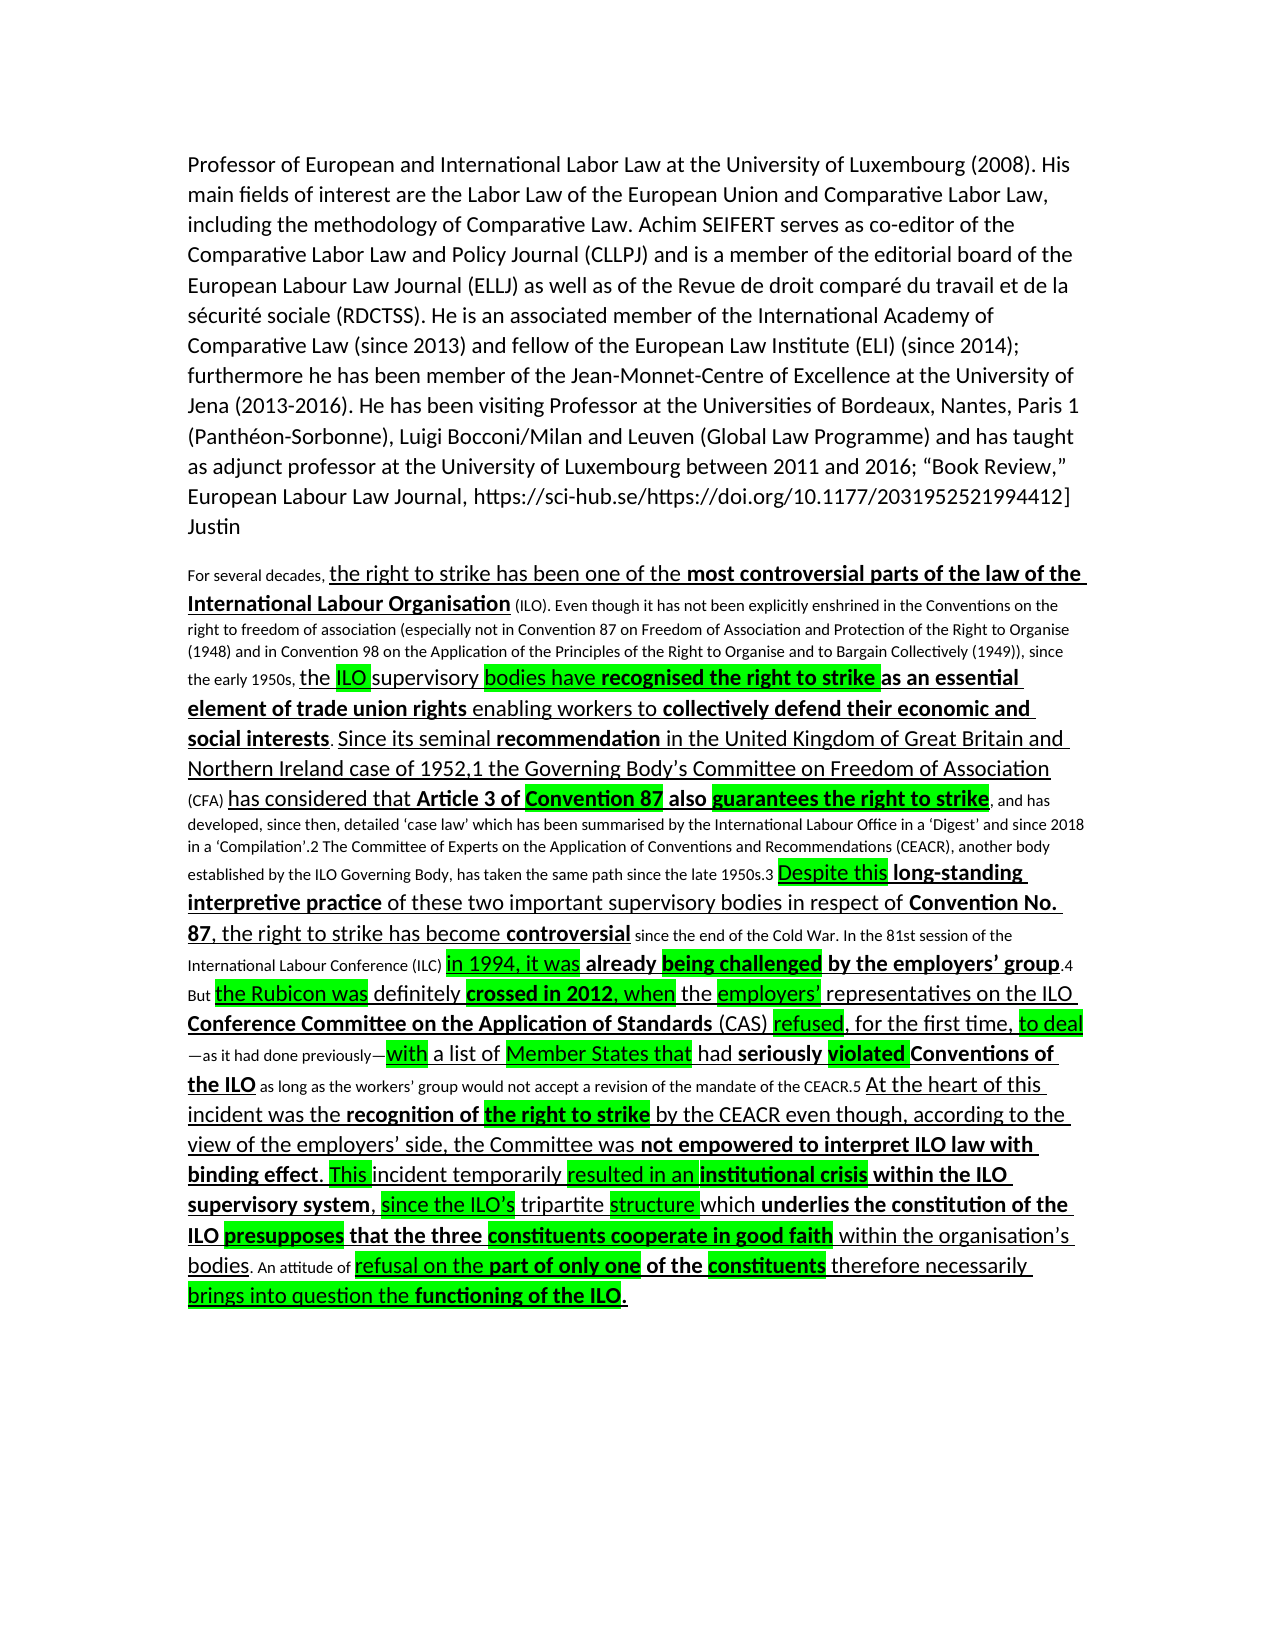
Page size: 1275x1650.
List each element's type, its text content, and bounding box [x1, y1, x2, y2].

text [187, 150, 1087, 541]
text For several decades, the right to strike has been one of the most controversial parts of the law of the International Labour Organisation (ILO). Even though it has not been explicitly enshrined in the Conventions on the right to freedom of association (especially not in Convention 87 on Freedom of Association and Protection of the Right to Organise (1948) and in Convention 98 on the Application of the Principles of the Right to Organise and to Bargain Collectively (1949)), since the early 1950s, the ILO supervisory bodies have recognised the right to strike as an essential element of trade union rights enabling workers to collectively defend their economic and social interests. Since its seminal recommendation in the United Kingdom of Great Britain and Northern Ireland case of 1952,1 the Governing Body’s Committee on Freedom of Association (CFA) has considered that Article 3 of Convention 87 also guarantees the right to strike, and has developed, since then, detailed ‘case law’ which has been summarised by the International Labour Office in a ‘Digest’ and since 2018 in a ‘Compilation’.2 The Committee of Experts on the Application of Conventions and Recommendations (CEACR), another body established by the ILO Governing Body, has taken the same path since the late 1950s.3 Despite this long-standing interpretive practice of these two important supervisory bodies in respect of Convention No. 87, the right to strike has become controversial since the end of the Cold War. In the 81st session of the International Labour Conference (ILC) in 1994, it was already being challenged by the employers’ group.4 But the Rubicon was definitely crossed in 2012, when the employers’ representatives on the ILO Conference Committee on the Application of Standards (CAS) refused, for the first time, to deal—as it had done previously—with a list of Member States that had seriously violated Conventions of the ILO as long as the workers’ group would not accept a revision of the mandate of the CEACR.5 At the heart of this incident was the recognition of the right to strike by the CEACR even though, according to the view of the employers’ side, the Committee was not empowered to interpret ILO law with binding effect. This incident temporarily resulted in an institutional crisis within the ILO supervisory system, since the ILO’s tripartite structure which underlies the constitution of the ILO presupposes that the three constituents cooperate in good faith within the organisation’s bodies. An attitude of refusal on the part of only one of the constituents therefore necessarily brings into question the functioning of the ILO. [187, 559, 1087, 1309]
